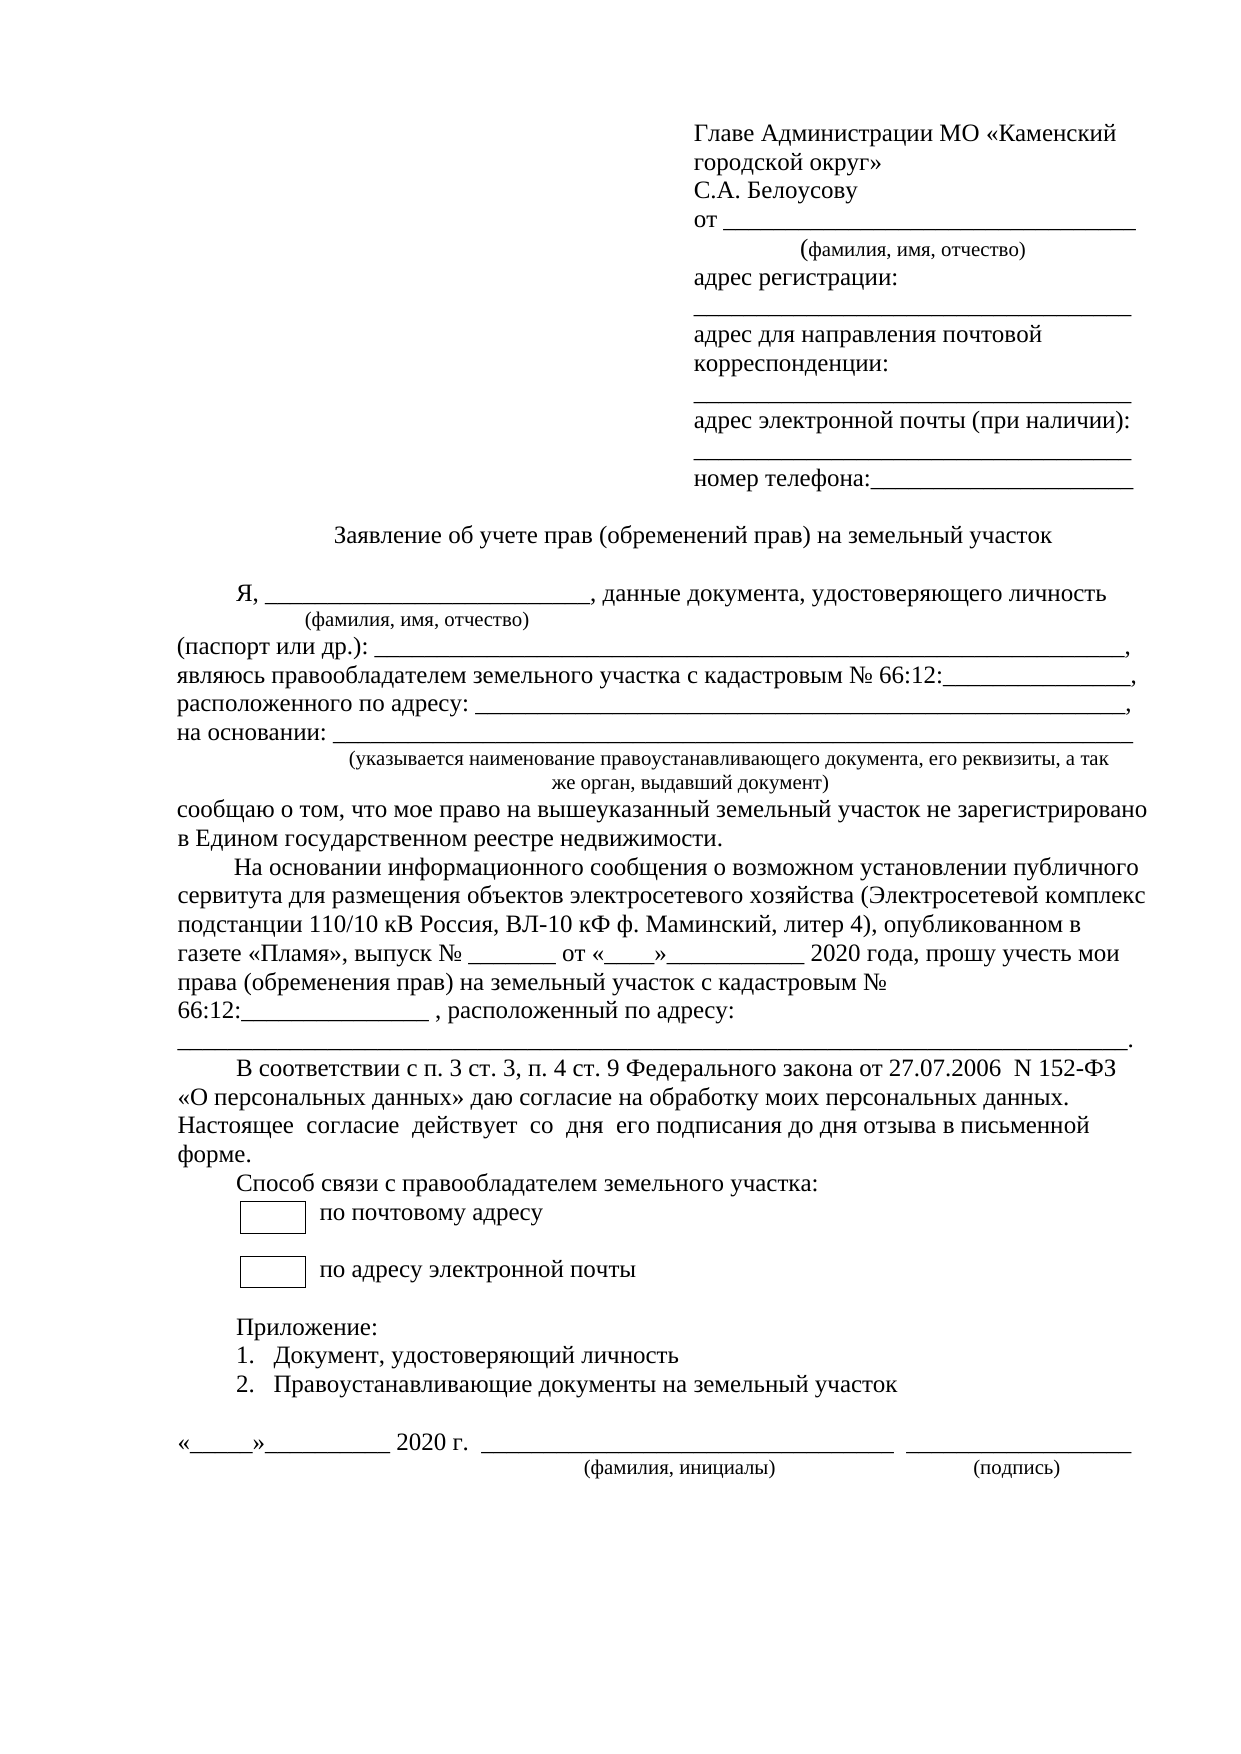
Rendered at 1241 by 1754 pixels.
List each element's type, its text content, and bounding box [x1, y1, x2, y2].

text На основании информационного сообщения о возможном установлении публичного сервитута для размещения объектов электросетевого хозяйства (Электросетевой комплекс подстанции 110/10 кВ Россия, ВЛ-10 кФ ф. Маминский, литер 4), опубликованном в газете «Пламя», выпуск № _______ от «____»___________ 2020 года, прошу учесть мои права (обременения прав) на земельный участок с кадастровым № 66:12:_______________ , расположенный по адресу: [177, 852, 1152, 1024]
text на основании: ________________________________________________________________ [177, 717, 1152, 746]
text ___________________________________ [177, 434, 1152, 463]
text Я, __________________________, данные документа, удостоверяющего личность [177, 578, 1152, 607]
text Заявление об учете прав (обременений прав) на земельный участок [177, 521, 1152, 549]
text адрес регистрации: [177, 262, 1152, 291]
text Приложение: [177, 1312, 1152, 1340]
text расположенного по адресу: ____________________________________________________, [177, 688, 1152, 717]
subtitle В соответствии с п. 3 ст. 3, п. 4 ст. 9 Федерального закона от 27.07.2006 N 152-ФЗ «О персональных данных» даю согласие на обработку моих персональных данных. Настоящее согласие действует со дня его подписания до дня отзыва в письменной форме. [177, 1053, 1152, 1168]
text (указывается наименование правоустанавливающего документа, его реквизиты, а так [177, 746, 1152, 770]
list Документ, удостоверяющий личность [236, 1340, 1152, 1369]
text номер телефона:_____________________ [177, 463, 1152, 492]
text (паспорт или др.): ____________________________________________________________, [177, 631, 1152, 660]
text городской округ» [177, 147, 1152, 176]
text ____________________________________________________________________________. [177, 1024, 1152, 1053]
text Способ связи с правообладателем земельного участка: [177, 1168, 1152, 1197]
text же орган, выдавший документ) [177, 770, 1152, 794]
text от _________________________________ [177, 204, 1152, 233]
list Правоустанавливающие документы на земельный участок [236, 1369, 1152, 1398]
list (фамилия, инициалы) (подпись) [177, 1455, 1152, 1479]
list «_____»__________ 2020 г. _________________________________ __________________ [177, 1427, 1152, 1455]
text являюсь правообладателем земельного участка с кадастровым № 66:12:_______________, [177, 660, 1152, 688]
text С.А. Белоусову [177, 176, 1152, 204]
text (фамилия, имя, отчество) [177, 607, 1152, 631]
text (фамилия, имя, отчество) [177, 233, 1152, 262]
text корреспонденции: [177, 348, 1152, 377]
text адрес для направления почтовой [177, 319, 1152, 348]
text Главе Администрации МО «Каменский [177, 118, 1152, 147]
text по почтовому адресу [177, 1197, 1152, 1225]
text адрес электронной почты (при наличии): [177, 406, 1152, 434]
text ___________________________________ [177, 291, 1152, 319]
text сообщаю о том, что мое право на вышеуказанный земельный участок не зарегистрировано в Едином государственном реестре недвижимости. [177, 794, 1152, 852]
text ___________________________________ [177, 377, 1152, 406]
text по адресу электронной почты [177, 1254, 1152, 1283]
